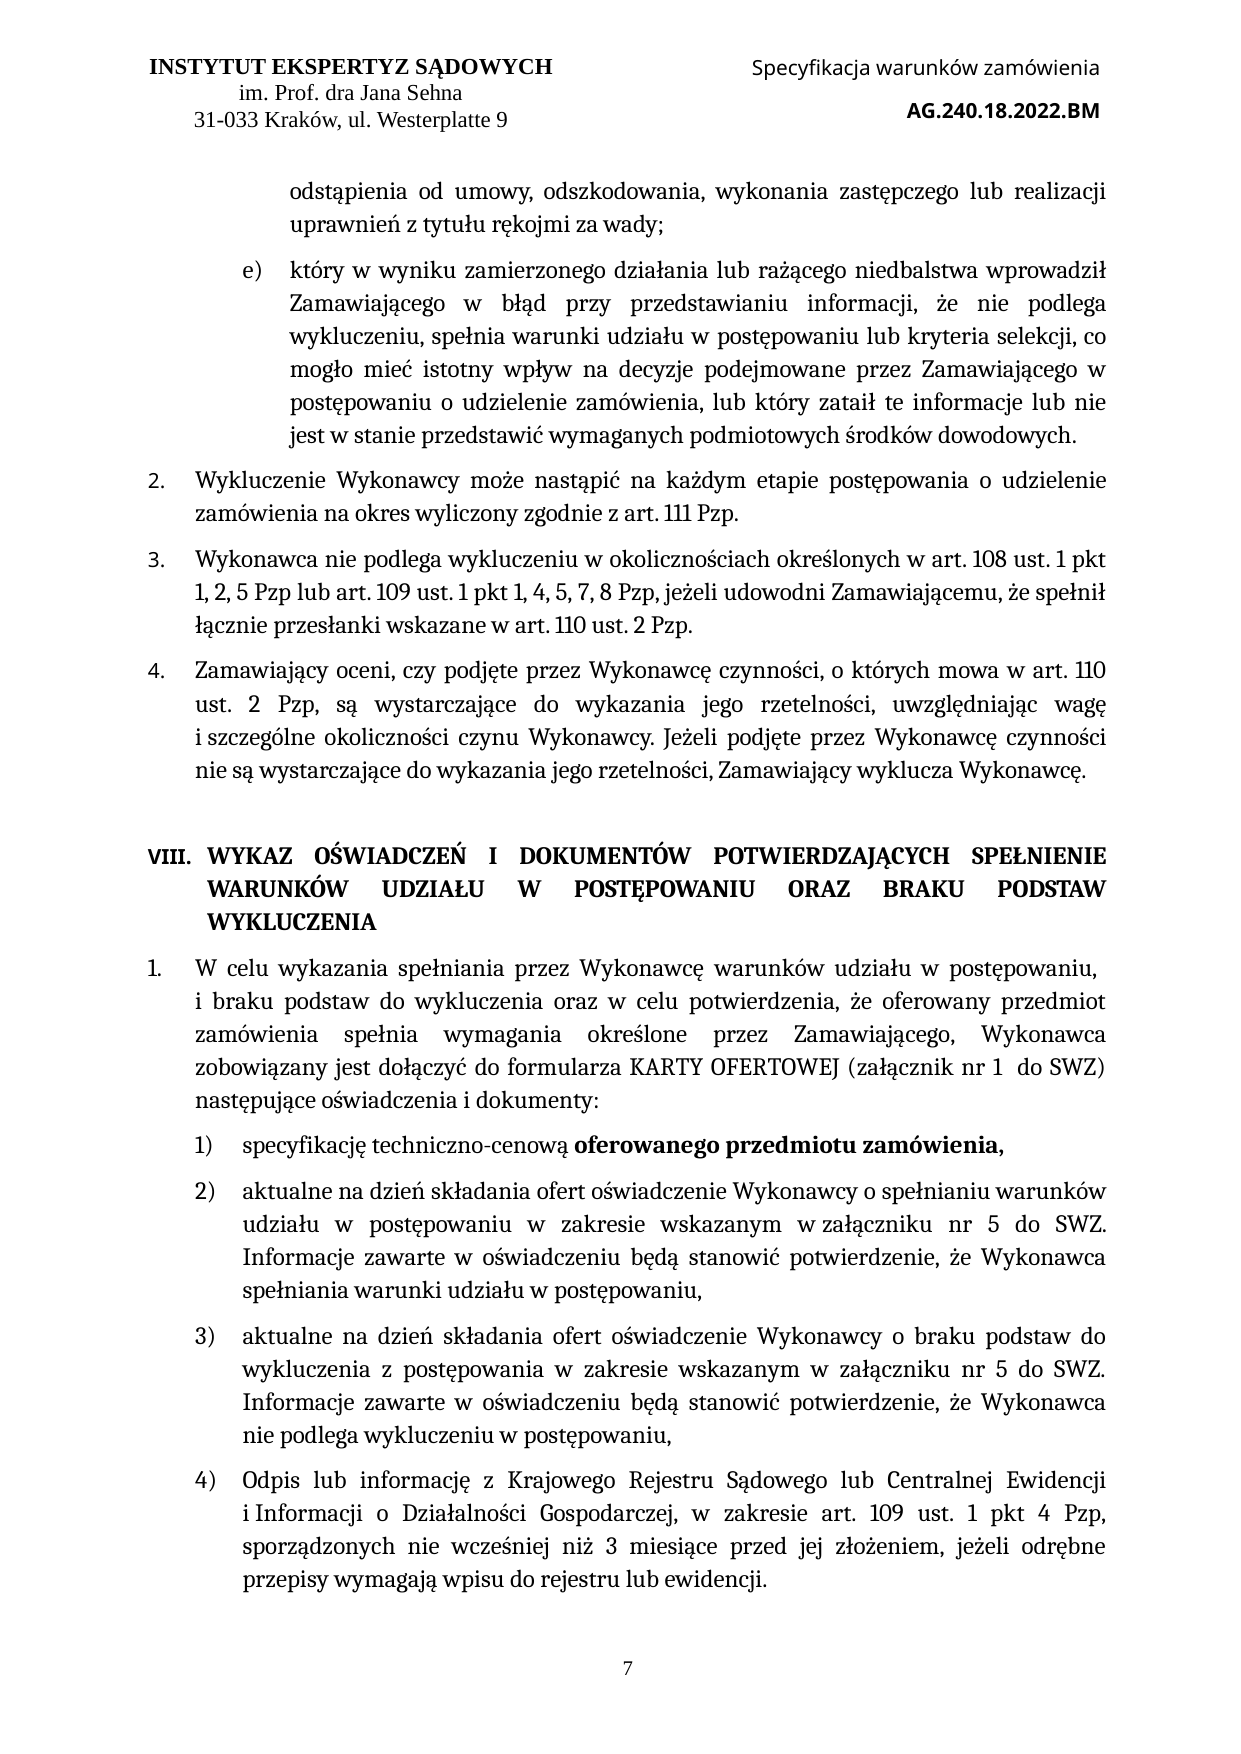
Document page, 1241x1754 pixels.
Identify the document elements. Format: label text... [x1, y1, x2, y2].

list W celu wykazania spełniania przez Wykonawcę warunków udziału w postępowaniu, i braku podstaw do wykluczenia oraz w celu potwierdzenia, że oferowany przedmiot zamówienia spełnia wymagania określone przez Zamawiającego, Wykonawca zobowiązany jest dołączyć do formularza KARTY OFERTOWEJ (załącznik nr 1 do SWZ) następujące oświadczenia i dokumenty: [148, 954, 1107, 1115]
list WYKAZ OŚWIADCZEŃ I DOKUMENTÓW POTWIERDZAJĄCYCH SPEŁNIENIE WARUNKÓW UDZIAŁU W POSTĘPOWANIU ORAZ BRAKU PODSTAW WYKLUCZENIA [148, 842, 1107, 937]
list Wykluczenie Wykonawcy może nastąpić na każdym etapie postępowania o udzielenie zamówienia na okres wyliczony zgodnie z art. 111 Pzp. [148, 466, 1107, 528]
list specyfikację techniczno-cenową oferowanego przedmiotu zamówienia, [195, 1131, 1107, 1160]
list Zamawiający oceni, czy podjęte przez Wykonawcę czynności, o których mowa w art. 110 ust. 2 Pzp, są wystarczające do wykazania jego rzetelności, uwzględniając wagę i szczególne okoliczności czynu Wykonawcy. Jeżeli podjęte przez Wykonawcę czynności nie są wystarczające do wykazania jego rzetelności, Zamawiający wyklucza Wykonawcę. [148, 656, 1107, 784]
list aktualne na dzień składania ofert oświadczenie Wykonawcy o braku podstaw do wykluczenia z postępowania w zakresie wskazanym w załączniku nr 5 do SWZ. Informacje zawarte w oświadczeniu będą stanowić potwierdzenie, że Wykonawca nie podlega wykluczeniu w postępowaniu, [195, 1322, 1107, 1449]
list który w wyniku zamierzonego działania lub rażącego niedbalstwa wprowadził Zamawiającego w błąd przy przedstawianiu informacji, że nie podlega wykluczeniu, spełnia warunki udziału w postępowaniu lub kryteria selekcji, co mogło mieć istotny wpływ na decyzje podejmowane przez Zamawiającego w postępowaniu o udzielenie zamówienia, lub który zataił te informacje lub nie jest w stanie przedstawić wymaganych podmiotowych środków dowodowych. [242, 256, 1107, 449]
list aktualne na dzień składania ofert oświadczenie Wykonawcy o spełnianiu warunków udziału w postępowaniu w zakresie wskazanym w załączniku nr 5 do SWZ. Informacje zawarte w oświadczeniu będą stanowić potwierdzenie, że Wykonawca spełniania warunki udziału w postępowaniu, [195, 1177, 1107, 1305]
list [242, 177, 1107, 239]
list Wykonawca nie podlega wykluczeniu w okolicznościach określonych w art. 108 ust. 1 pkt 1, 2, 5 Pzp lub art. 109 ust. 1 pkt 1, 4, 5, 7, 8 Pzp, jeżeli udowodni Zamawiającemu, że spełnił łącznie przesłanki wskazane w art. 110 ust. 2 Pzp. [148, 545, 1107, 640]
list Odpis lub informację z Krajowego Rejestru Sądowego lub Centralnej Ewidencji i Informacji o Działalności Gospodarczej, w zakresie art. 109 ust. 1 pkt 4 Pzp, sporządzonych nie wcześniej niż 3 miesiące przed jej złożeniem, jeżeli odrębne przepisy wymagają wpisu do rejestru lub ewidencji. [195, 1466, 1107, 1594]
